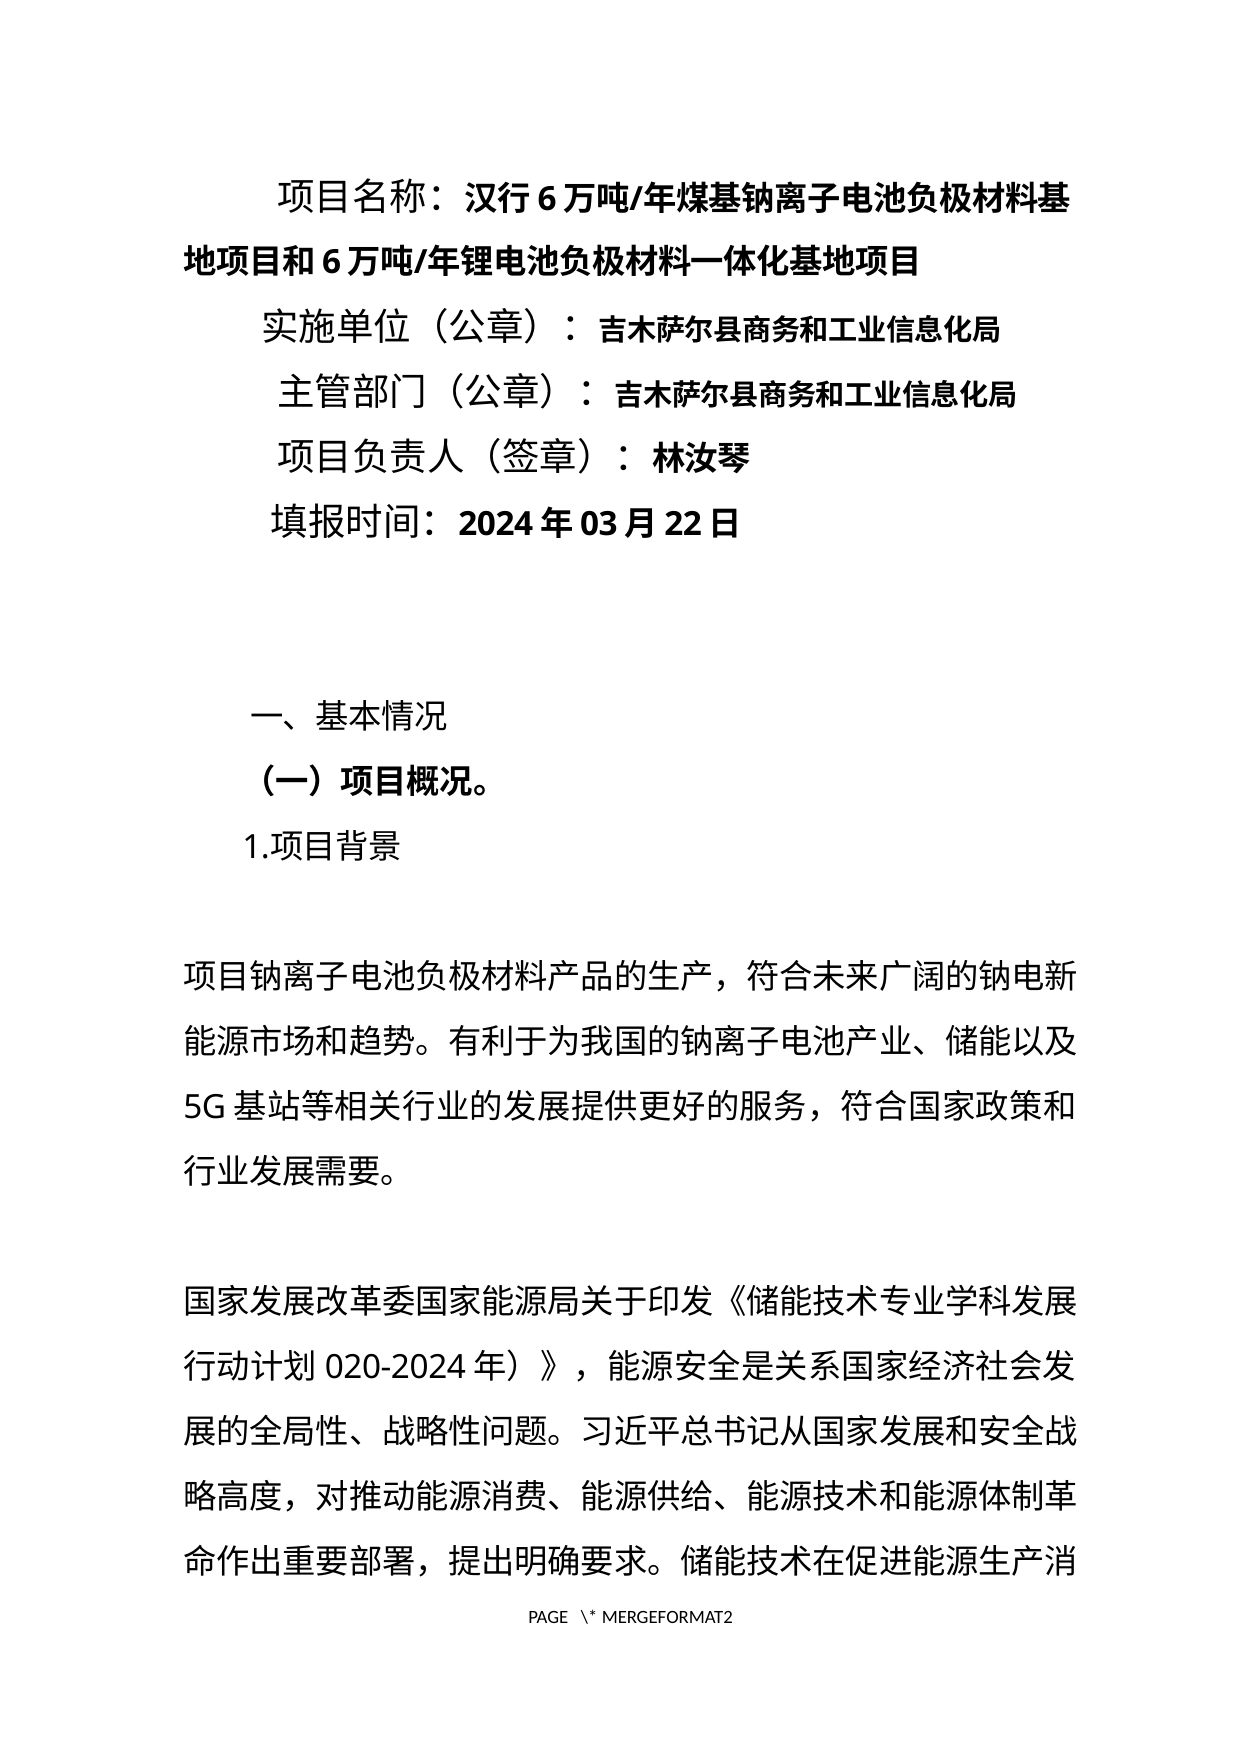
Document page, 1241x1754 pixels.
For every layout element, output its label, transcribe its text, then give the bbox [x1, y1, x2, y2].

text 主管部门（公章）：吉木萨尔县商务和工业信息化局 [183, 357, 1078, 422]
text （一）项目概况。 [183, 747, 1078, 812]
text 实施单位（公章）：吉木萨尔县商务和工业信息化局 [183, 292, 1078, 357]
text 项目名称：汉行6万吨/年煤基钠离子电池负极材料基地项目和6万吨/年锂电池负极材料一体化基地项目 [183, 162, 1078, 292]
text 项目负责人（签章）：林汝琴 [183, 422, 1078, 487]
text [183, 812, 1078, 1592]
text 一、基本情况 [183, 682, 1078, 747]
text 填报时间：2024年03月22日 [211, 487, 1078, 552]
